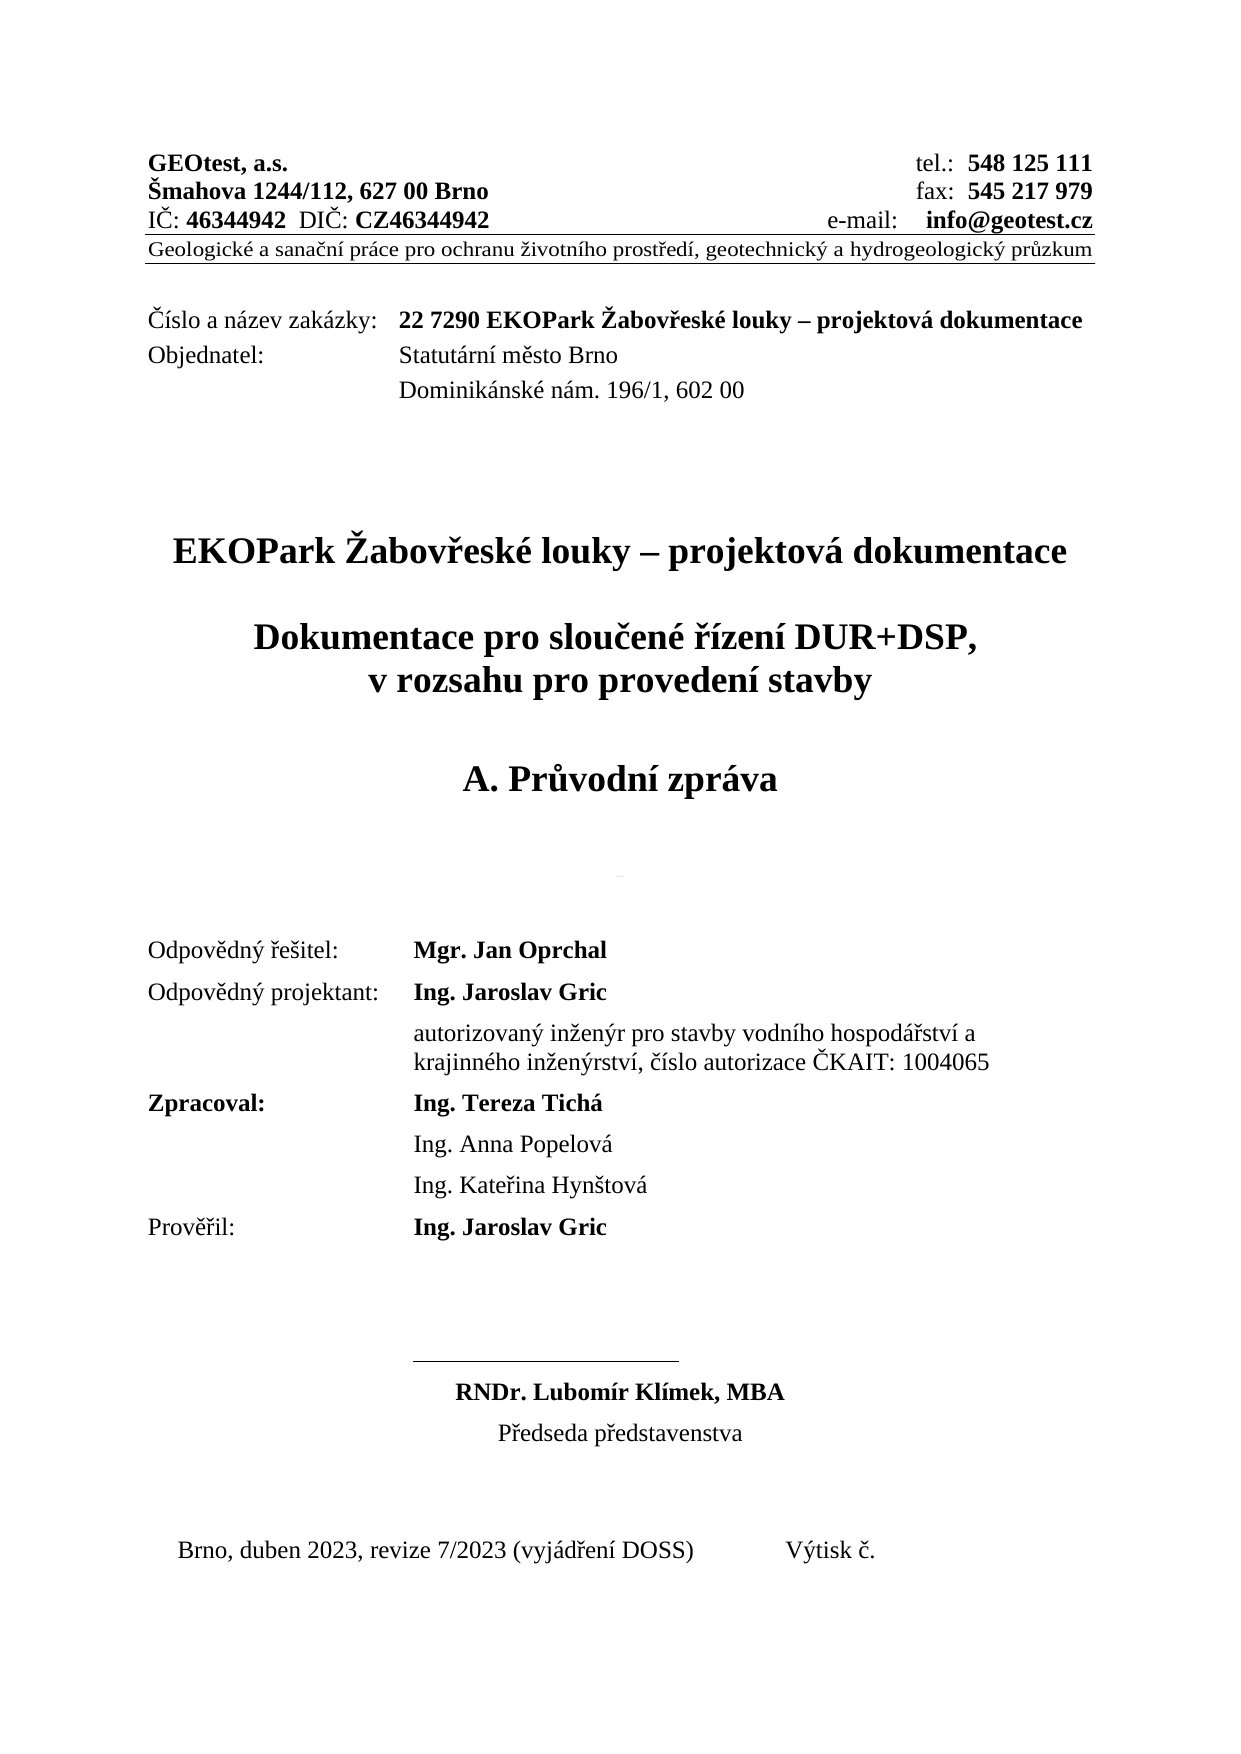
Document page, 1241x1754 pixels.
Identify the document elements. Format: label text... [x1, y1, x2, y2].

text Prověřil: Ing. Jaroslav Gric [148, 1212, 1092, 1241]
text Zpracoval: Ing. Tereza Tichá [148, 1088, 1092, 1117]
text IČ: 46344942 DIČ: CZ46344942 e-mail: info@geotest.cz [148, 205, 1092, 234]
text EKOPark Žabovřeské louky – projektová dokumentace [148, 528, 1092, 571]
text Geologické a sanační práce pro ochranu životního prostředí, geotechnický a hydrogeologický průzkum [145, 235, 1095, 263]
text Dokumentace pro sloučené řízení DUR+DSP, v rozsahu pro provedení stavby [148, 614, 1092, 701]
text Dominikánské nám. 196/1, 602 00 [148, 376, 1092, 404]
text Číslo a název zakázky: 22 7290 EKOPark Žabovřeské louky – projektová dokumentace [148, 306, 1092, 334]
text Objednatel: Statutární město Brno [148, 341, 1092, 369]
text Předseda představenstva [148, 1418, 1092, 1447]
text Odpovědný projektant: Ing. Jaroslav Gric [148, 977, 1092, 1006]
text GEOtest, a.s. tel.: 548 125 111 [148, 148, 1092, 176]
text A. Průvodní zpráva [148, 756, 1092, 799]
text Šmahova 1244/112, 627 00 Brno fax: 545 217 979 [148, 176, 1092, 205]
text Ing. Anna Popelová [192, 1129, 1092, 1158]
text Brno, duben 2023, revize 7/2023 (vyjádření DOSS) Výtisk č. [148, 1536, 1092, 1564]
text Odpovědný řešitel: Mgr. Jan Oprchal [148, 936, 1092, 964]
text RNDr. Lubomír Klímek, MBA [148, 1377, 1092, 1406]
text Ing. Kateřina Hynštová [148, 1171, 1092, 1199]
text autorizovaný inženýr pro stavby vodního hospodářství a krajinného inženýrství, číslo autorizace ČKAIT: 1004065 [413, 1018, 1092, 1076]
